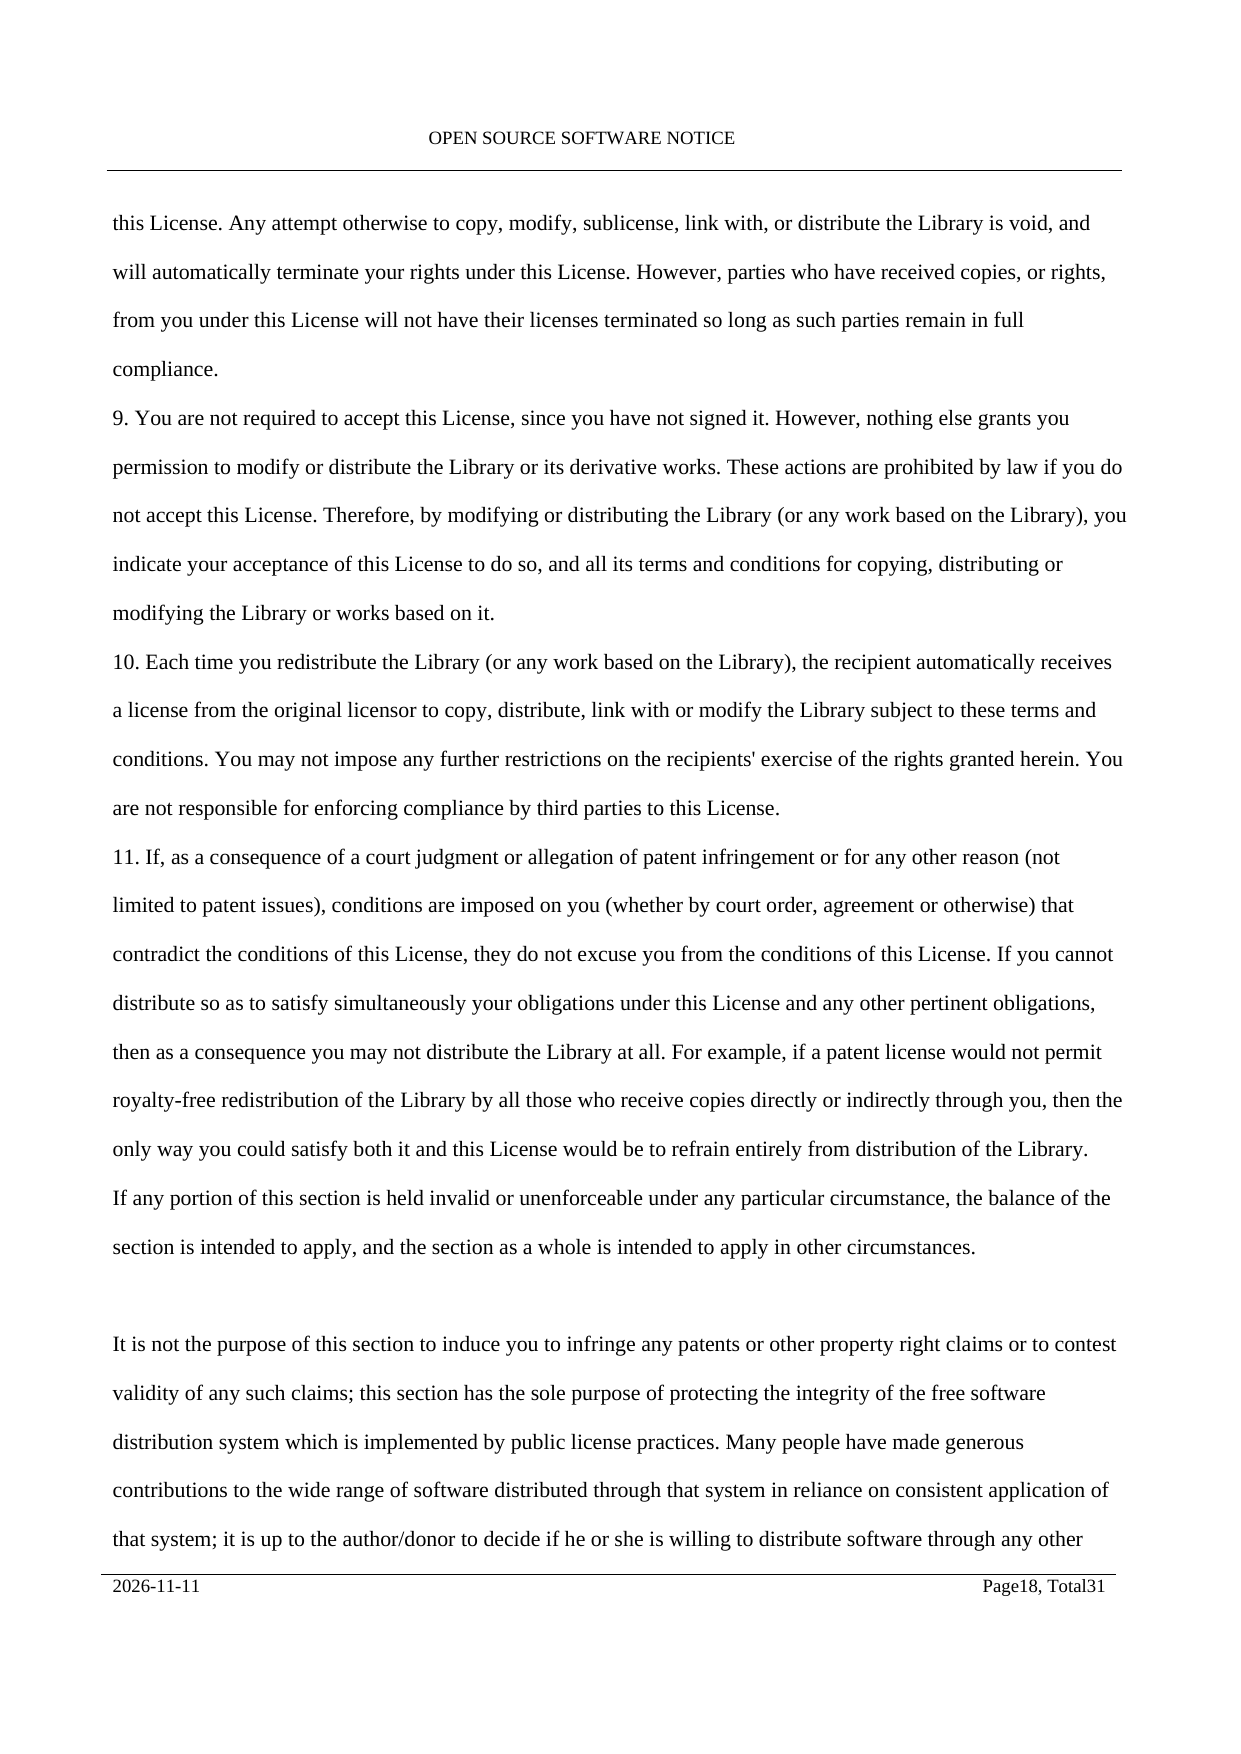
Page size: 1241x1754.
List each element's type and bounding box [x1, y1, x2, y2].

text [112, 206, 1128, 1555]
